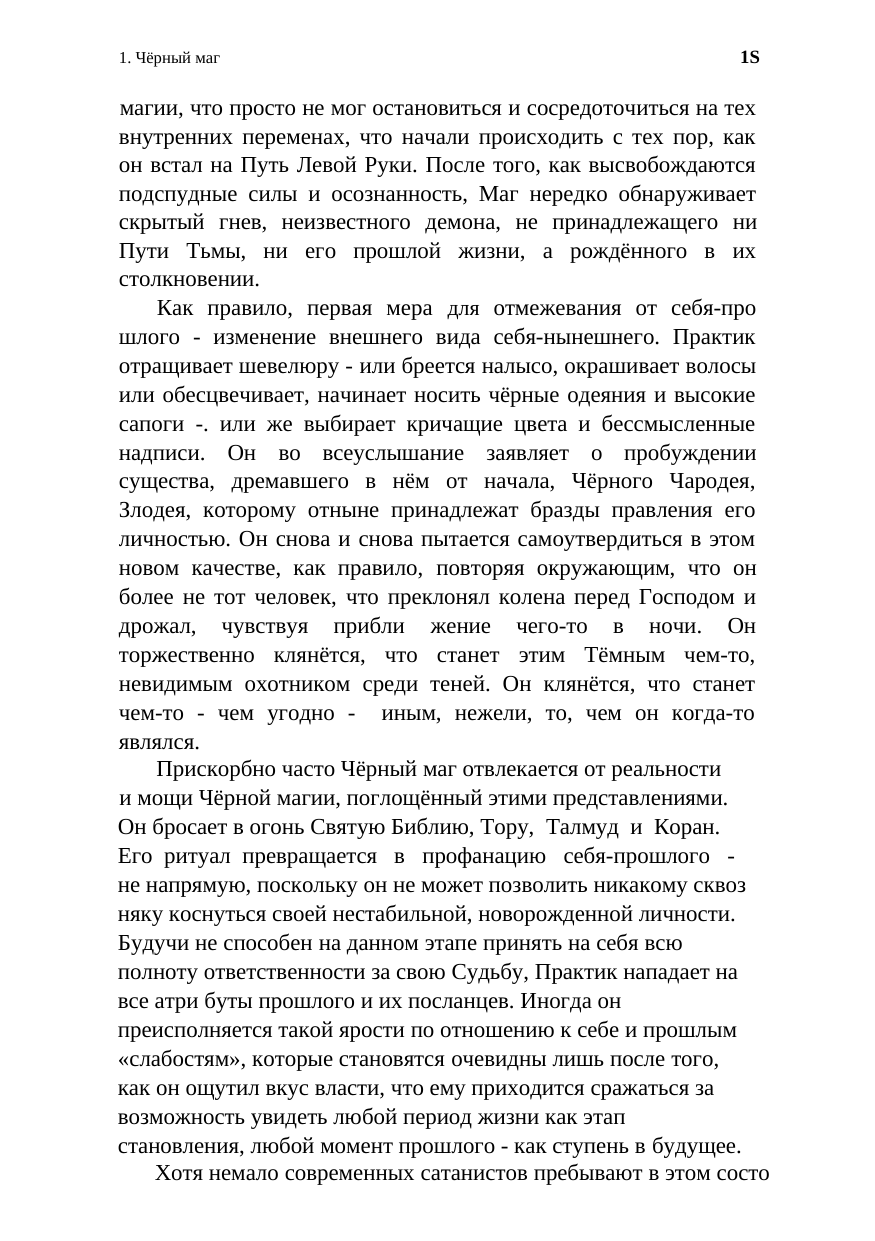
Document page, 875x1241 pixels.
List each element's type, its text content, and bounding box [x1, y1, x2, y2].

text Как правило, первая мера для отмежевания от себя-про­ шлого - изменение внешнего вида себя-нынешнего. Практик отращивает шевелюру - или бреется налысо, окрашивает волосы или обесцвечивает, начинает носить чёрные одеяния и высокие сапоги -. или же выбирает кричащие цвета и бессмысленные надписи. Он во всеуслышание заявляет о пробуждении существа, дремавшего в нём от начала, Чёрного Чародея, Злодея, которому отныне принадлежат бразды правления его личностью. Он снова и снова пытается самоутвердиться в этом новом качестве, как правило, повторяя окружающим, что он более не тот человек, что преклонял колена перед Господом и дрожал, чувствуя прибли­ жение чего-то в ночи. Он торжественно клянётся, что станет этим Тёмным чем-то, невидимым охотником среди теней. Он клянётся, что станет чем-то - чем угодно - иным, нежели, то, чем он когда-то являлся. [119, 294, 757, 754]
text магии, что просто не мог остановиться и сосредоточиться на тех внутренних переменах, что начали происходить с тех пор, как он встал на Путь Левой Руки. После того, как высвобождаются подспудные силы и осознанность, Маг нередко обнаруживает скрытый гнев, неизвестного демона, не принадлежащего ни Пути Тьмы, ни его прошлой жизни, а рождённого в их столкновении. [119, 94, 757, 291]
text Хотя немало современных сатанистов пребывают в этом состо­ [154, 1161, 799, 1186]
text 1. Чёрный маг 1S [119, 46, 799, 68]
text Прискорбно часто Чёрный маг отвлекается от реальности [156, 757, 799, 782]
text и мощи Чёрной магии, поглощённый этими представлениями. Он бросает в огонь Святую Библию, Тору, Талмуд и Коран. Его ритуал превращается в профанацию себя-прошлого - не напрямую, поскольку он не может позволить никакому сквоз­ няку коснуться своей нестабильной, новорожденной личности. Будучи не способен на данном этапе принять на себя всю полноту ответственности за свою Судьбу, Практик нападает на все атри­ буты прошлого и их посланцев. Иногда он преисполняется такой ярости по отношению к себе и прошлым «слабостям», которые становятся очевидны лишь после того, как он ощутил вкус власти, что ему приходится сражаться за возможность увидеть любой период жизни как этап становления, любой момент прошлого - как ступень в будущее. [118, 784, 757, 1158]
